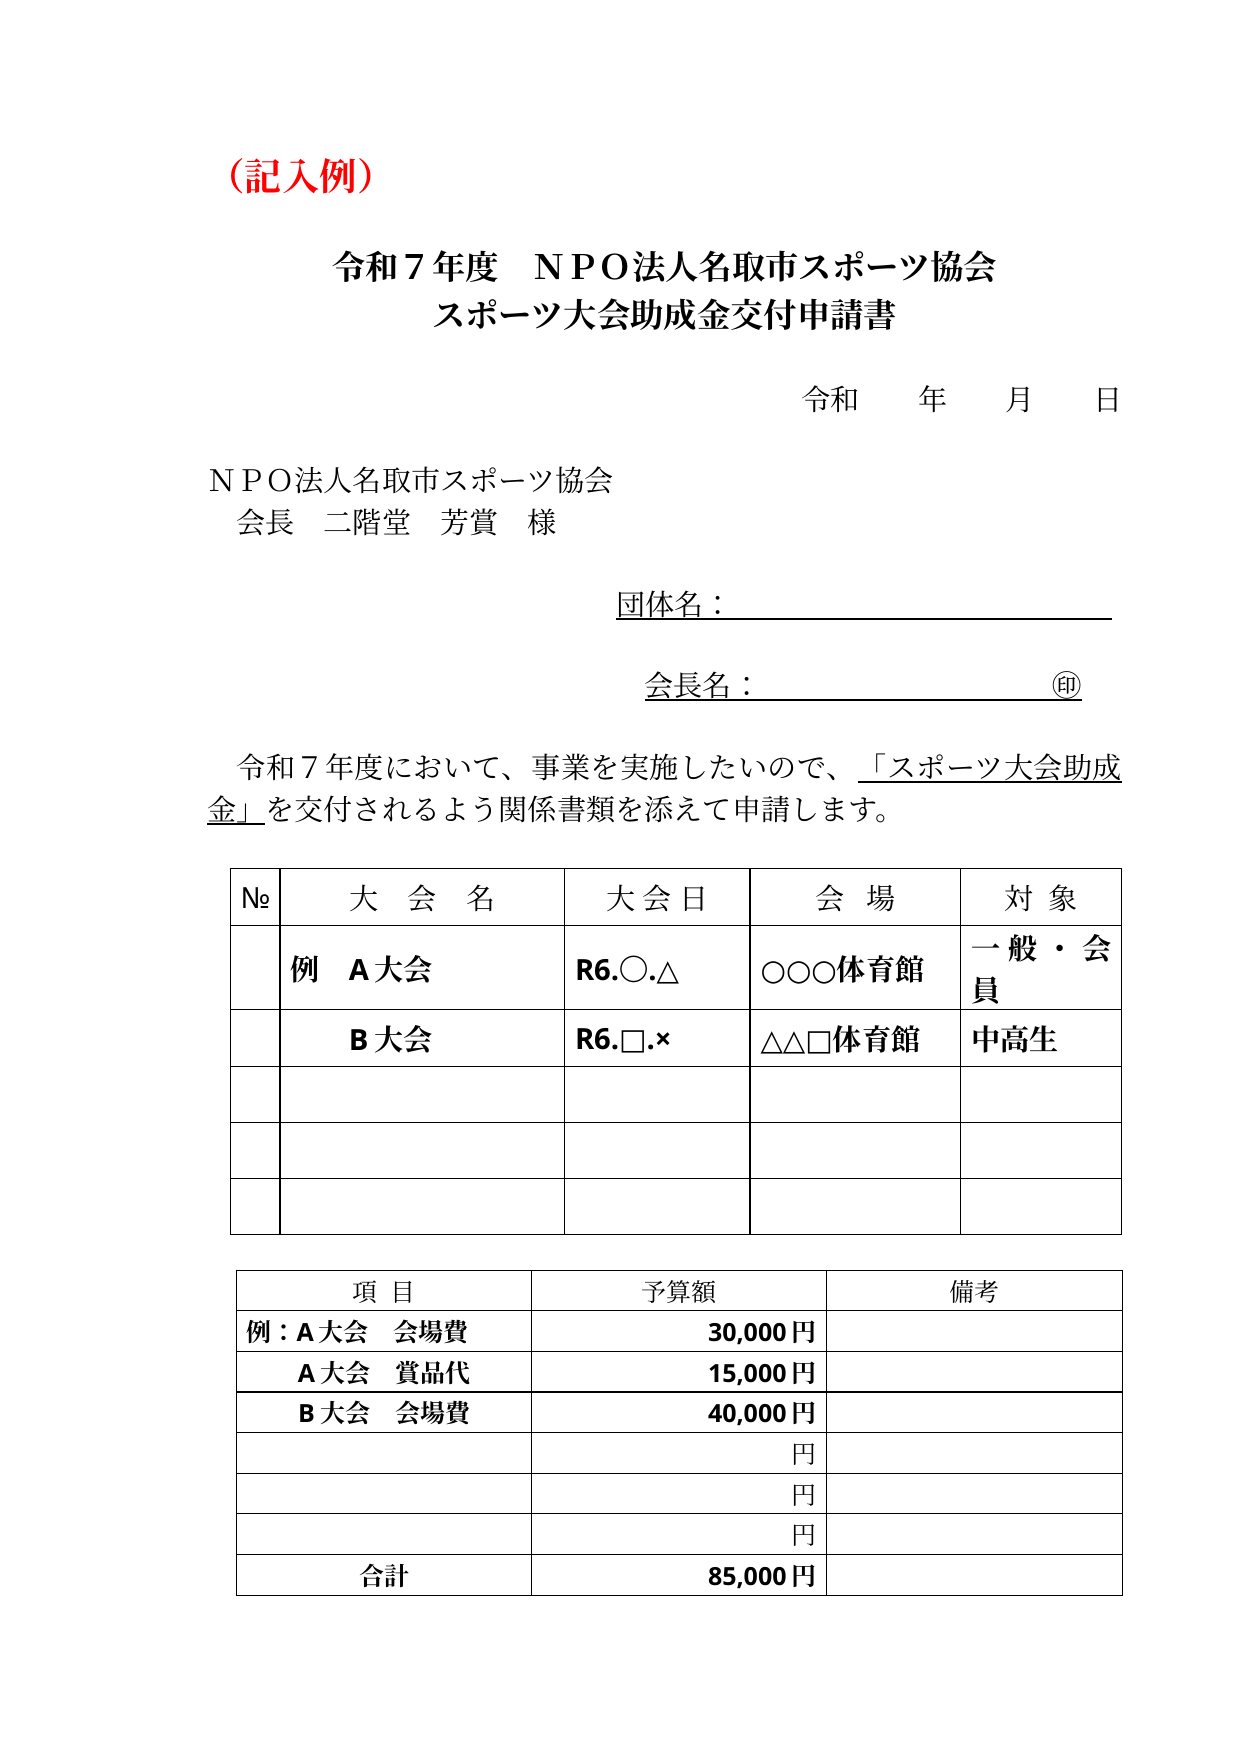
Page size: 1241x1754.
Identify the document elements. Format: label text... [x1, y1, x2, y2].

table_cell [231, 1010, 279, 1066]
text 会長 二階堂 芳賞 様 [207, 500, 1122, 542]
table_cell 30,000円 [532, 1311, 826, 1351]
table_cell 中高生 [961, 1010, 1121, 1066]
table_cell [961, 1067, 1121, 1122]
table_header № [231, 869, 279, 924]
table_cell [237, 1433, 531, 1473]
table_header 会 場 [751, 869, 960, 924]
table_cell [751, 1123, 960, 1178]
table_header 備考 [827, 1271, 1122, 1310]
table_cell [827, 1555, 1122, 1594]
table_cell [231, 926, 279, 1009]
table_cell 85,000円 [532, 1555, 826, 1594]
text 団体名： [207, 582, 1122, 624]
table_cell R6.〇.△ [565, 926, 749, 1009]
table_cell A大会 賞品代 [237, 1352, 531, 1391]
text （記入例） [207, 148, 1122, 202]
table_cell [565, 1123, 749, 1178]
table_cell [827, 1311, 1122, 1351]
table_cell [827, 1514, 1122, 1554]
table_cell [751, 1179, 960, 1234]
table_cell [827, 1352, 1122, 1391]
table_cell 一般・会員 [961, 926, 1121, 1009]
table_header 大 会 日 [565, 869, 749, 924]
table_cell △△□体育館 [751, 1010, 960, 1066]
table_cell 円 [532, 1474, 826, 1513]
table_cell 例 A大会 [281, 926, 564, 1009]
text 会長名： ㊞ [207, 663, 1122, 705]
table_header 対 象 [961, 869, 1121, 924]
table_cell ○○○体育館 [751, 926, 960, 1009]
table_cell [231, 1179, 279, 1234]
table_cell [237, 1514, 531, 1554]
table_cell [565, 1179, 749, 1234]
table_cell R6.□.× [565, 1010, 749, 1066]
table_header 予算額 [532, 1271, 826, 1310]
text 令和７年度 ＮＰＯ法人名取市スポーツ協会 [207, 241, 1122, 289]
table_cell [827, 1393, 1122, 1432]
table_cell B大会 [281, 1010, 564, 1066]
table_cell [281, 1123, 564, 1178]
table_cell 合計 [237, 1555, 531, 1594]
text 令和７年度において、事業を実施したいので、「スポーツ大会助成金」を交付されるよう関係書類を添えて申請します。 [207, 745, 1122, 829]
table_cell 40,000円 [532, 1393, 826, 1432]
table_cell 例：A大会 会場費 [237, 1311, 531, 1351]
table_cell [565, 1067, 749, 1122]
table_cell B大会 会場費 [237, 1393, 531, 1432]
text ＮＰＯ法人名取市スポーツ協会 [207, 458, 1122, 500]
table_cell [827, 1433, 1122, 1473]
table_cell [281, 1179, 564, 1234]
table_cell 円 [532, 1514, 826, 1554]
table_cell [827, 1474, 1122, 1513]
table_cell 円 [532, 1433, 826, 1473]
table_cell [961, 1123, 1121, 1178]
table_cell [231, 1067, 279, 1122]
table_cell [961, 1179, 1121, 1234]
table_cell [237, 1474, 531, 1513]
table_cell 15,000円 [532, 1352, 826, 1391]
text 令和 年 月 日 [207, 377, 1122, 419]
table_header 大 会 名 [281, 869, 564, 924]
text スポーツ大会助成金交付申請書 [207, 289, 1122, 337]
table_cell [751, 1067, 960, 1122]
table_header 項 目 [237, 1271, 531, 1310]
table_cell [231, 1123, 279, 1178]
table_cell [281, 1067, 564, 1122]
